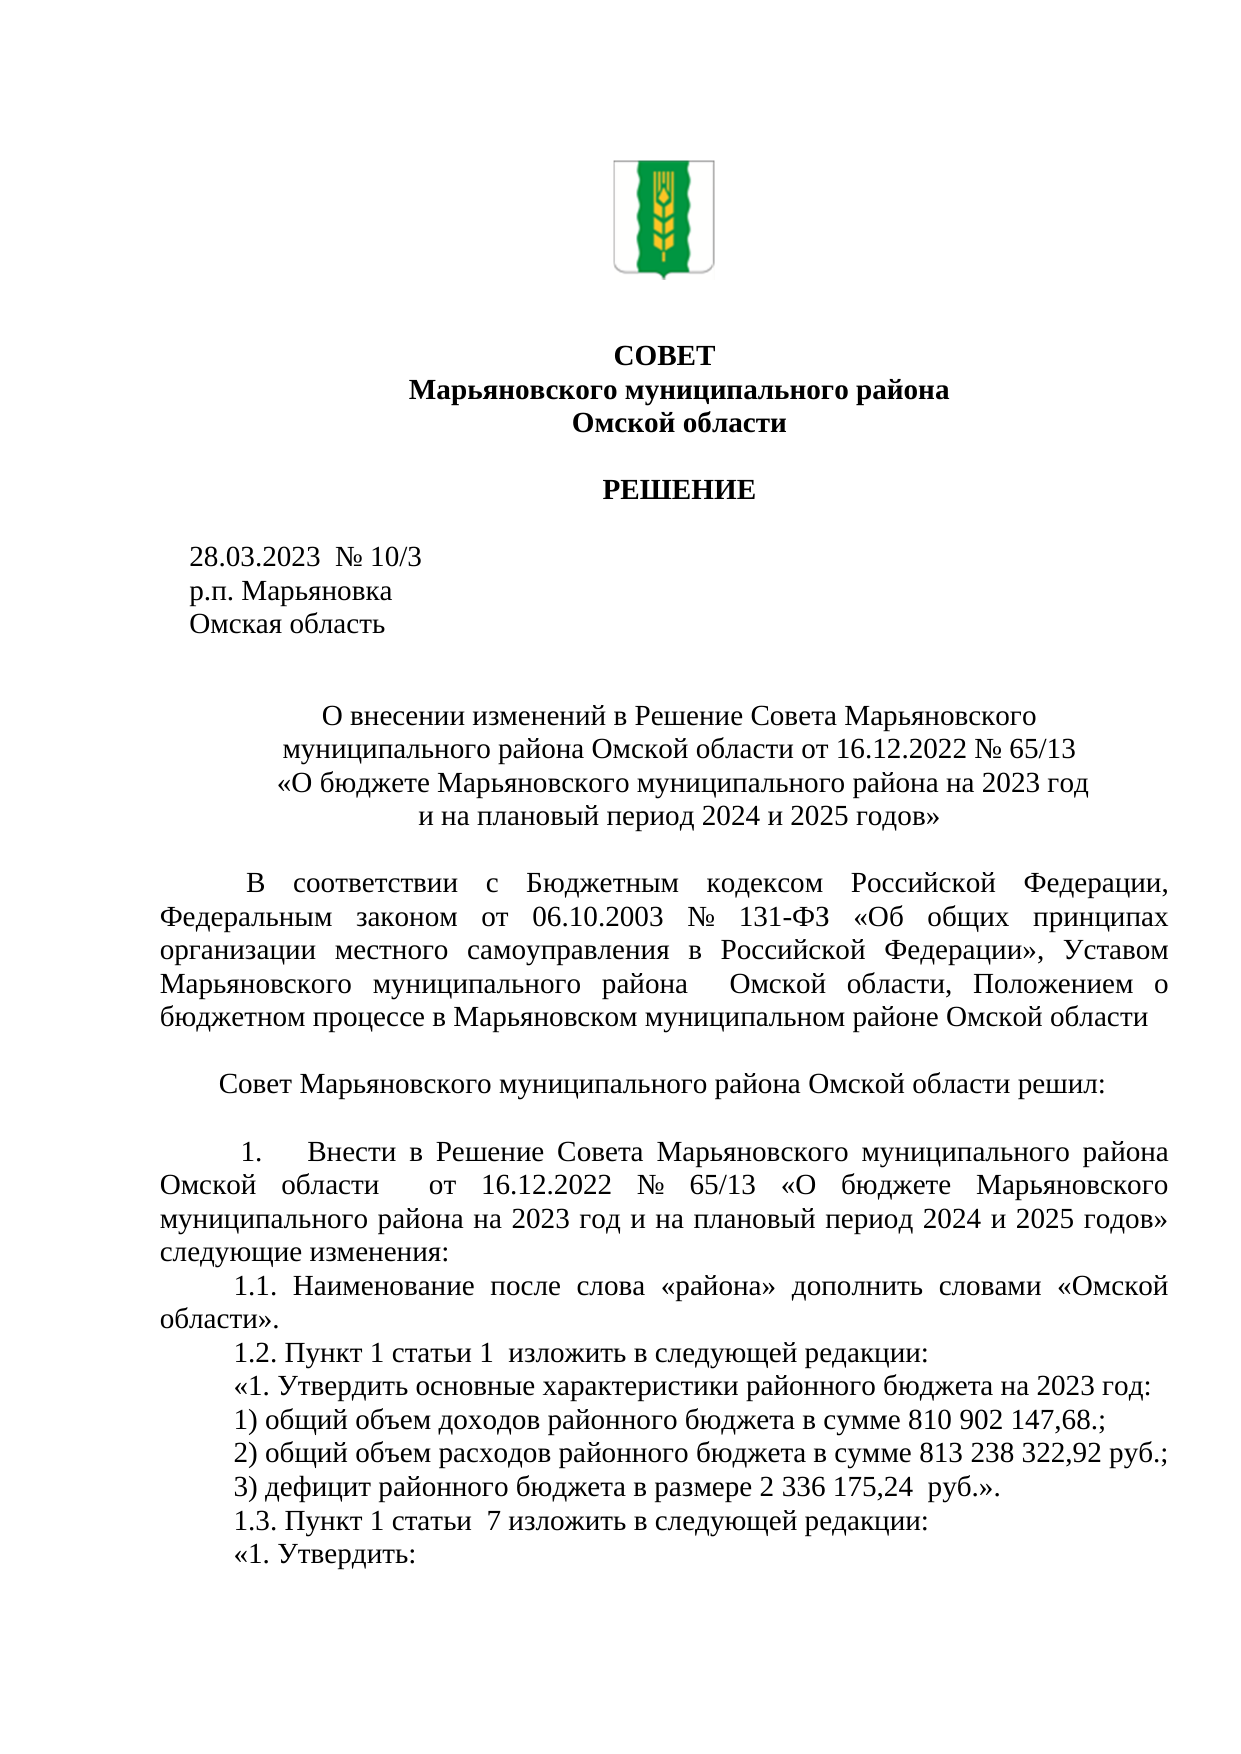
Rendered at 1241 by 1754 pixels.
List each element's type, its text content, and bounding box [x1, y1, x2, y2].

title РЕШЕНИЕ [159, 472, 1169, 506]
text В соответствии с Бюджетным кодексом Российской Федерации, Федеральным законом от 06.10.2003 № 131-ФЗ «Об общих принципах организации местного самоуправления в Российской Федерации», Уставом Марьяновского муниципального района Омской области, Положением о бюджетном процессе в Марьяновском муниципальном районе Омской области [159, 865, 1169, 1033]
text 2) общий объем расходов районного бюджета в сумме 813 238 322,92 руб.; [159, 1436, 1169, 1469]
picture [613, 159, 716, 280]
text 1.1. Наименование после слова «района» дополнить словами «Омской области». [159, 1268, 1169, 1335]
text Совет Марьяновского муниципального района Омской области решил: [159, 1067, 1169, 1100]
text Марьяновского муниципального района [159, 372, 1169, 405]
title Омская область [159, 607, 1169, 640]
text и на плановый период 2024 и 2025 годов» [159, 798, 1169, 832]
text «1. Утвердить основные характеристики районного бюджета на 2023 год: [159, 1368, 1169, 1402]
text СОВЕТ [159, 338, 1169, 372]
text «1. Утвердить: [159, 1536, 1169, 1570]
title р.п. Марьяновка [159, 573, 1169, 607]
title 28.03.2023 № 10/3 [159, 539, 1169, 573]
text муниципального района Омской области от 16.12.2022 № 65/13 [159, 731, 1169, 765]
text Омской области [159, 405, 1169, 439]
text 1.3. Пункт 1 статьи 7 изложить в следующей редакции: [159, 1503, 1169, 1536]
text 1.2. Пункт 1 статьи 1 изложить в следующей редакции: [159, 1335, 1169, 1368]
text 1. Внести в Решение Совета Марьяновского муниципального района Омской области от 16.12.2022 № 65/13 «О бюджете Марьяновского муниципального района на 2023 год и на плановый период 2024 и 2025 годов» следующие изменения: [159, 1134, 1169, 1268]
text 3) дефицит районного бюджета в размере 2 336 175,24 руб.». [159, 1469, 1169, 1503]
text 1) общий объем доходов районного бюджета в сумме 810 902 147,68.; [159, 1402, 1169, 1436]
text «О бюджете Марьяновского муниципального района на 2023 год [159, 765, 1169, 798]
text О внесении изменений в Решение Совета Марьяновского [159, 698, 1169, 731]
